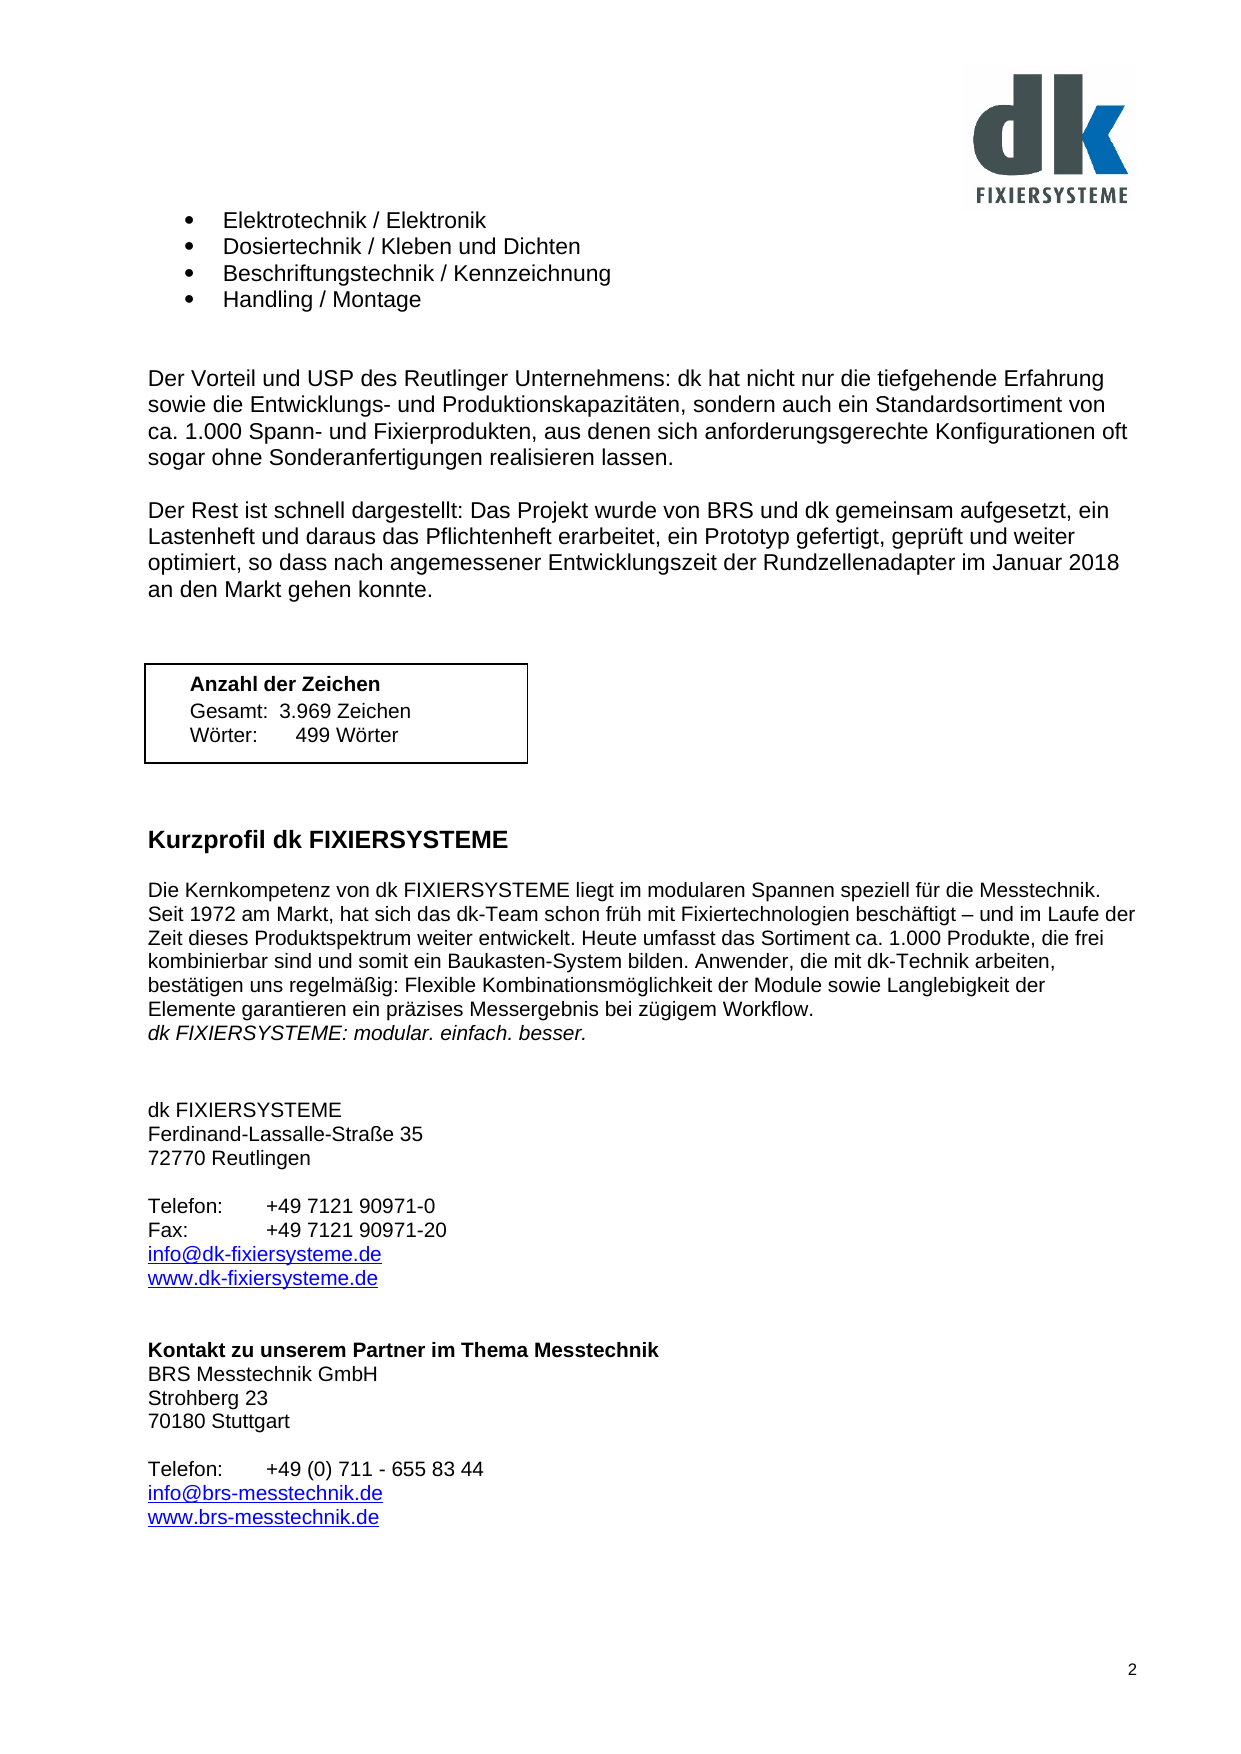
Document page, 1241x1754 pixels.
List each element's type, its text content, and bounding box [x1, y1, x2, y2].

list Beschriftungstechnik / Kennzeichnung [185, 259, 1137, 286]
list Elektrotechnik / Elektronik [185, 207, 1137, 233]
text www.dk-fixiersysteme.de [148, 1266, 1137, 1289]
text Kurzprofil dk FIXIERSYSTEME [148, 825, 1137, 853]
text Fax: +49 7121 90971-20 [148, 1218, 1137, 1242]
picture [961, 65, 1137, 207]
text Kontakt zu unserem Partner im Thema Messtechnik [148, 1337, 1137, 1361]
text dk FIXIERSYSTEME [148, 1098, 1137, 1122]
text Strohberg 23 [148, 1385, 1137, 1409]
text Der Rest ist schnell dargestellt: Das Projekt wurde von BRS und dk gemeinsam aufgesetzt, ein Lastenheft und daraus das Pflichtenheft erarbeitet, ein Prototyp gefertigt, geprüft und weiter optimiert, so dass nach angemessener Entwicklungszeit der Rundzellenadapter im Januar 2018 an den Markt gehen konnte. [148, 497, 1137, 602]
text Der Vorteil und USP des Reutlinger Unternehmens: dk hat nicht nur die tiefgehende Erfahrung sowie die Entwicklungs- und Produktionskapazitäten, sondern auch ein Standardsortiment von ca. 1.000 Spann- und Fixierprodukten, aus denen sich anforderungsgerechte Konfigurationen oft sogar ohne Sonderanfertigungen realisieren lassen. [148, 365, 1137, 470]
list Handling / Montage [185, 286, 1137, 312]
text info@brs-messtechnik.de [148, 1481, 1137, 1505]
text BRS Messtechnik GmbH [148, 1361, 1137, 1385]
text dk FIXIERSYSTEME: modular. einfach. besser. [148, 1021, 1137, 1045]
text info@dk-fixiersysteme.de [148, 1242, 1137, 1266]
text www.brs-messtechnik.de [148, 1505, 1137, 1529]
text 70180 Stuttgart [148, 1409, 1137, 1433]
list Dosiertechnik / Kleben und Dichten [185, 233, 1137, 259]
text Ferdinand-Lassalle-Straße 35 [148, 1122, 1137, 1146]
text 72770 Reutlingen [148, 1146, 1137, 1170]
text Die Kernkompetenz von dk FIXIERSYSTEME liegt im modularen Spannen speziell für die Messtechnik. [148, 877, 1137, 901]
text Seit 1972 am Markt, hat sich das dk-Team schon früh mit Fixiertechnologien beschäftigt – und im Laufe der Zeit dieses Produktspektrum weiter entwickelt. Heute umfasst das Sortiment ca. 1.000 Produkte, die frei kombinierbar sind und somit ein Baukasten-System bilden. Anwender, die mit dk-Technik arbeiten, bestätigen uns regelmäßig: Flexible Kombinationsmöglichkeit der Module sowie Langlebigkeit der Elemente garantieren ein präzises Messergebnis bei zügigem Workflow. [148, 901, 1137, 1021]
text Telefon: +49 (0) 711 - 655 83 44 [148, 1457, 1137, 1481]
text Telefon: +49 7121 90971-0 [148, 1194, 1137, 1218]
